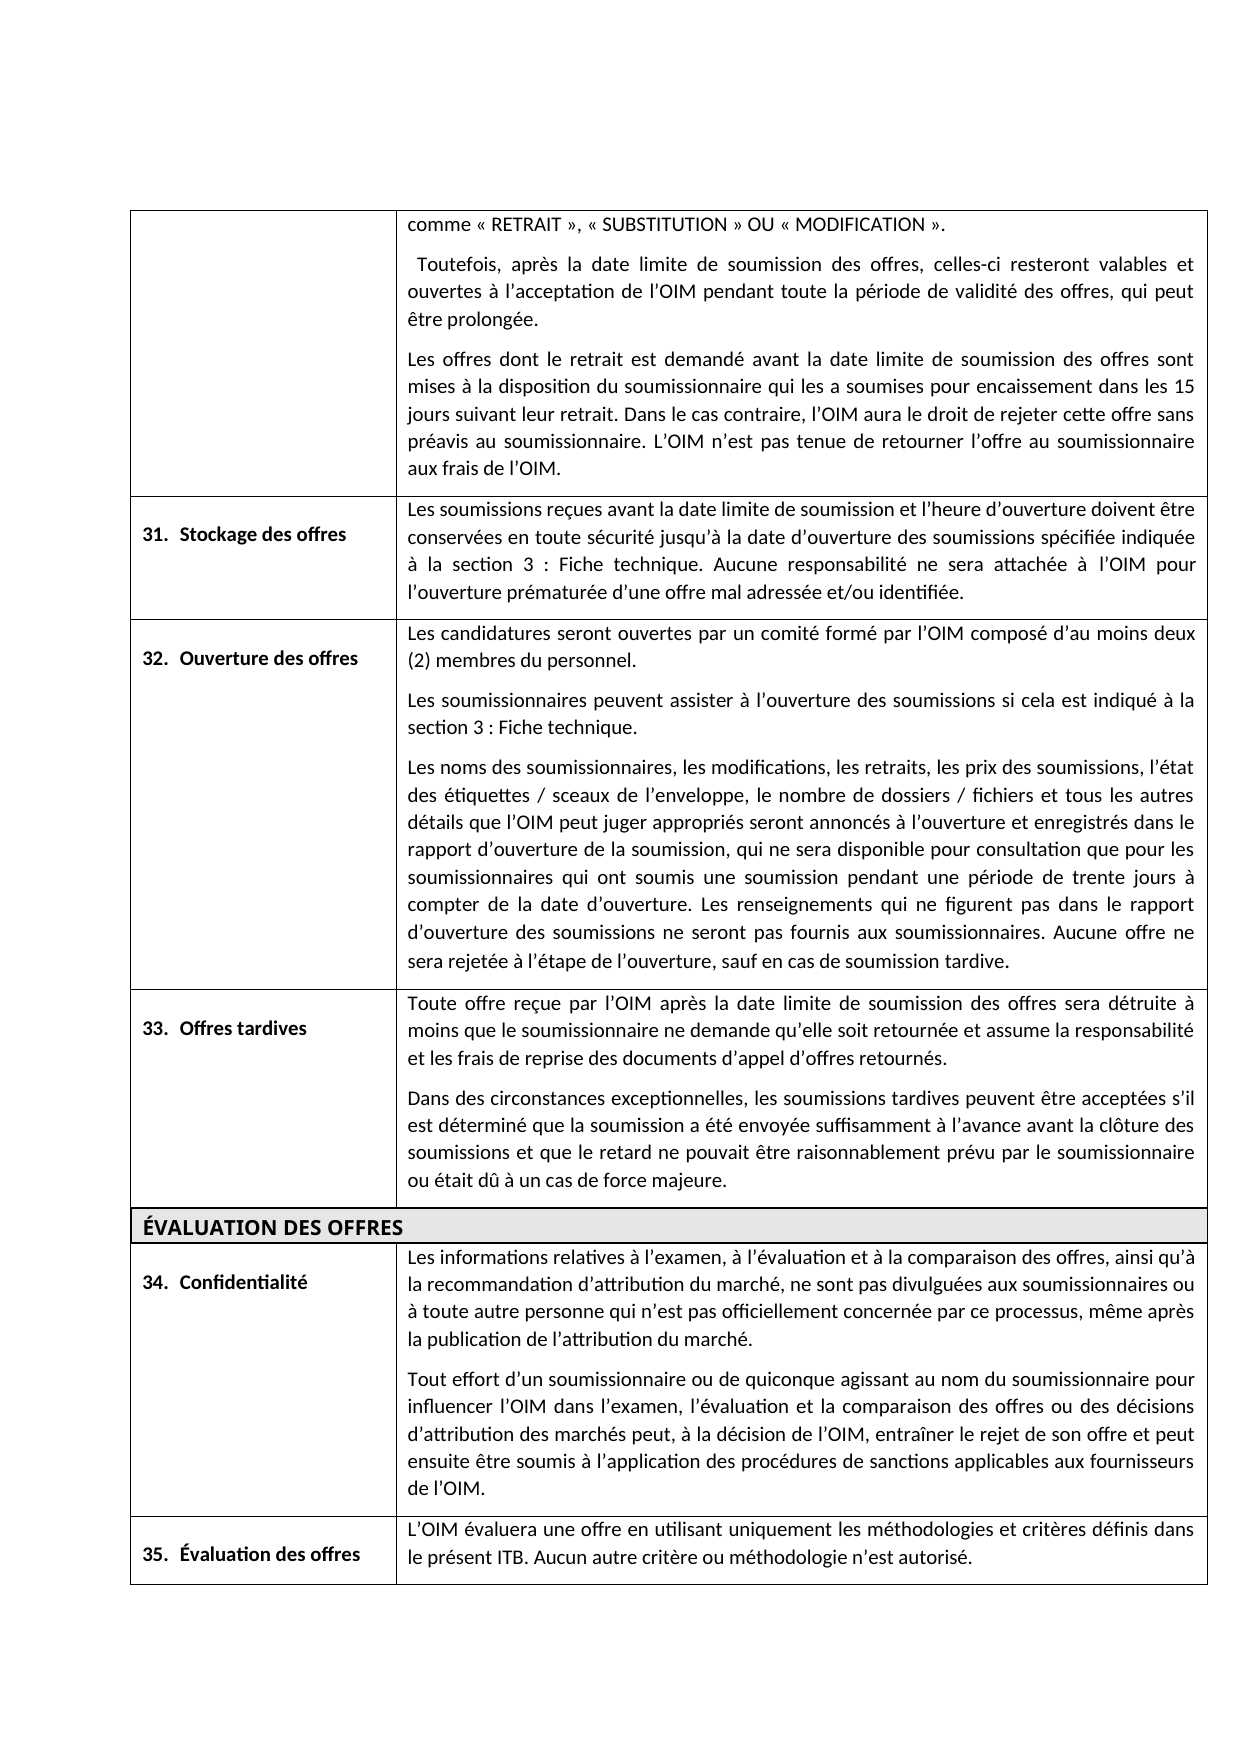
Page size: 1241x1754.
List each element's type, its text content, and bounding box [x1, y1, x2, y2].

table_cell Ouverture des offres [131, 620, 396, 989]
table_cell Confidentialité [131, 1244, 396, 1516]
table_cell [131, 1517, 396, 1584]
table_cell Offres tardives [131, 990, 396, 1207]
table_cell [397, 1517, 1207, 1584]
table_cell Les soumissions reçues avant la date limite de soumission et l’heure d’ouverture doivent être conservées en toute sécurité jusqu’à la date d’ouverture des soumissions spécifiée indiquée à la section 3 : Fiche technique. Aucune responsabilité ne sera attachée à l’OIM pour l’ouverture prématurée d’une offre mal adressée et/ou identifiée. [397, 497, 1207, 619]
table_cell Les informations relatives à l’examen, à l’évaluation et à la comparaison des offres, ainsi qu’à la recommandation d’attribution du marché, ne sont pas divulguées aux soumissionnaires ou à toute autre personne qui n’est pas officiellement concernée par ce processus, même après la publication de l’attribution du marché. Tout effort d’un soumissionnaire ou de quiconque agissant au nom du soumissionnaire pour influencer l’OIM dans l’examen, l’évaluation et la comparaison des offres ou des décisions d’attribution des marchés peut, à la décision de l’OIM, entraîner le rejet de son offre et peut ensuite être soumis à l’application des procédures de sanctions applicables aux fournisseurs de l’OIM. [397, 1244, 1207, 1516]
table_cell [397, 211, 1207, 496]
table_cell Toute offre reçue par l’OIM après la date limite de soumission des offres sera détruite à moins que le soumissionnaire ne demande qu’elle soit retournée et assume la responsabilité et les frais de reprise des documents d’appel d’offres retournés. Dans des circonstances exceptionnelles, les soumissions tardives peuvent être acceptées s’il est déterminé que la soumission a été envoyée suffisamment à l’avance avant la clôture des soumissions et que le retard ne pouvait être raisonnablement prévu par le soumissionnaire ou était dû à un cas de force majeure. [397, 990, 1207, 1207]
table_cell Stockage des offres [131, 497, 396, 619]
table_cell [131, 211, 396, 496]
table_cell Les candidatures seront ouvertes par un comité formé par l’OIM composé d’au moins deux (2) membres du personnel. Les soumissionnaires peuvent assister à l’ouverture des soumissions si cela est indiqué à la section 3 : Fiche technique. Les noms des soumissionnaires, les modifications, les retraits, les prix des soumissions, l’état des étiquettes / sceaux de l’enveloppe, le nombre de dossiers / fichiers et tous les autres détails que l’OIM peut juger appropriés seront annoncés à l’ouverture et enregistrés dans le rapport d’ouverture de la soumission, qui ne sera disponible pour consultation que pour les soumissionnaires qui ont soumis une soumission pendant une période de trente jours à compter de la date d’ouverture. Les renseignements qui ne figurent pas dans le rapport d’ouverture des soumissions ne seront pas fournis aux soumissionnaires. Aucune offre ne sera rejetée à l’étape de l’ouverture, sauf en cas de soumission tardive. [397, 620, 1207, 989]
